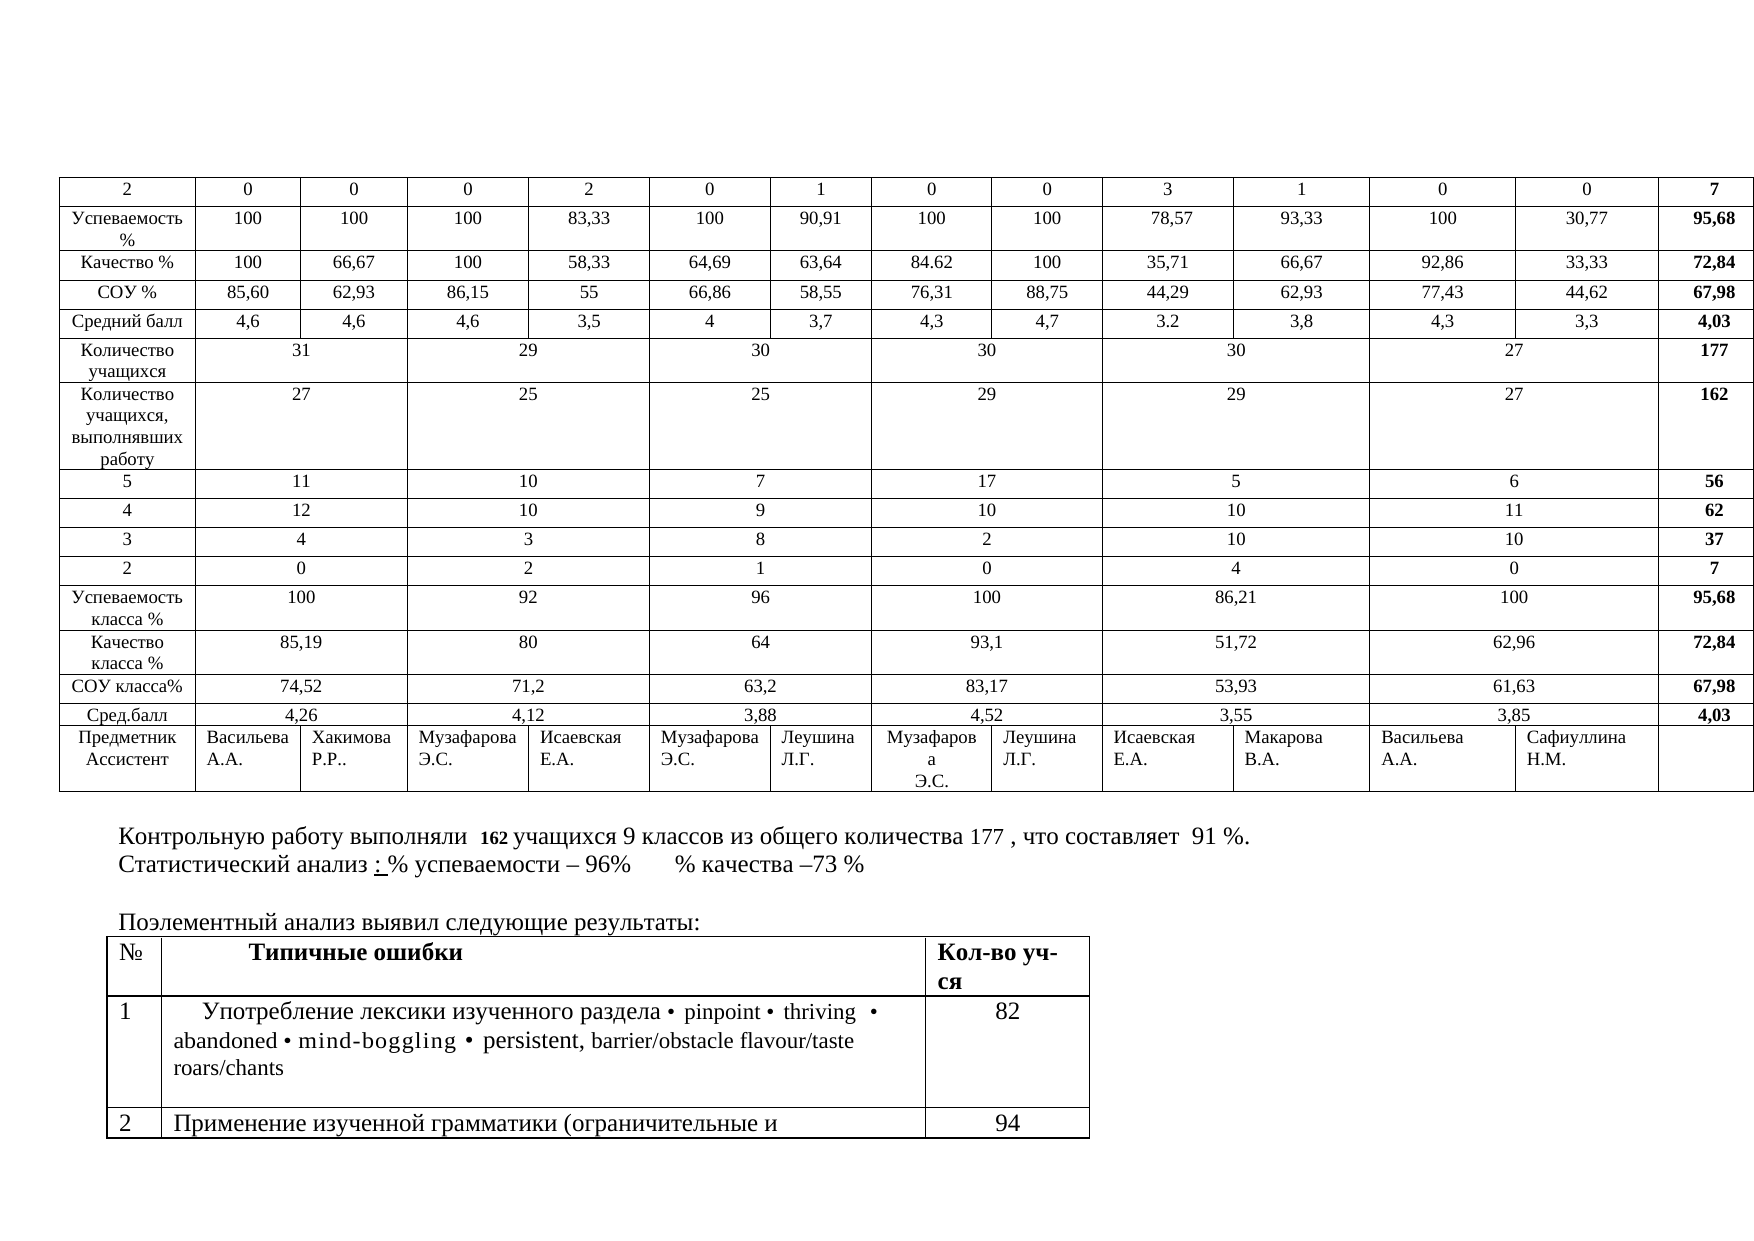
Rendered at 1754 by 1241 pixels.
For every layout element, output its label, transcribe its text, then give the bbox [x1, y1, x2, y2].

table_cell 44,29 [1103, 281, 1233, 308]
table_cell 10 [408, 470, 649, 498]
table_cell 100 [196, 207, 300, 250]
table_cell 96 [650, 586, 871, 629]
table_cell 62 [1659, 499, 1753, 527]
table_cell 100 [872, 207, 991, 250]
table_cell 37 [1659, 528, 1753, 556]
table_cell 92 [408, 586, 649, 629]
table_cell 25 [650, 383, 871, 469]
table_cell 33,33 [1516, 251, 1658, 279]
table_header Типичные ошибки [162, 937, 925, 995]
table_cell 1 [650, 557, 871, 585]
table_cell 74,52 [196, 675, 407, 703]
table_cell 5 [1103, 470, 1369, 498]
table_cell 10 [1103, 499, 1369, 527]
table_cell 35,71 [1103, 251, 1233, 279]
table_cell 56 [1659, 470, 1753, 498]
table_cell 0 [1370, 557, 1658, 585]
table_cell 4,7 [992, 310, 1102, 338]
table_cell 72,84 [1659, 631, 1753, 674]
table_cell 63,2 [650, 675, 871, 703]
table_cell 83,33 [529, 207, 649, 250]
table_cell Исаевская Е.А. [529, 726, 649, 791]
table_cell 8 [650, 528, 871, 556]
table_cell 3,5 [529, 310, 649, 338]
table_cell 3,8 [1234, 310, 1369, 338]
table_cell 17 [872, 470, 1102, 498]
table_cell 64,69 [650, 251, 770, 279]
table_cell Употребление лексики изученного раздела • pinpoint • thriving • abandoned • mind-boggling • persistent, barrier/obstacle flavour/taste roars/chants [162, 997, 925, 1107]
table_cell 162 [1659, 383, 1753, 469]
table_cell 2 [529, 178, 649, 206]
table_header № [108, 937, 161, 995]
table_cell 100 [872, 586, 1102, 629]
table_cell 4,6 [196, 310, 300, 338]
table_cell 78,57 [1103, 207, 1233, 250]
table_cell 51,72 [1103, 631, 1369, 674]
table_cell 4,3 [872, 310, 991, 338]
table_cell 62,93 [1234, 281, 1369, 308]
table_cell 11 [1370, 499, 1658, 527]
text Поэлементный анализ выявил следующие результаты: [118, 907, 1636, 936]
table_cell 27 [196, 383, 407, 469]
table_cell 4,52 [872, 704, 1102, 725]
table_cell 29 [1103, 383, 1369, 469]
table_cell Количество учащихся, выполнявших работу [60, 383, 195, 469]
table_cell 30 [650, 339, 871, 382]
table_cell 100 [408, 207, 528, 250]
table_cell 3,7 [771, 310, 871, 338]
table_cell 10 [872, 499, 1102, 527]
table_cell 95,68 [1659, 586, 1753, 629]
table_cell 100 [1370, 586, 1658, 629]
table_cell 4,03 [1659, 704, 1753, 725]
table_cell 100 [196, 586, 407, 629]
table_cell 66,86 [650, 281, 770, 308]
table_cell 4,6 [301, 310, 407, 338]
table_cell 27 [1370, 383, 1658, 469]
table_cell 85,60 [196, 281, 300, 308]
table_cell 85,19 [196, 631, 407, 674]
table_cell 77,43 [1370, 281, 1515, 308]
table_cell 84.62 [872, 251, 991, 279]
table_cell 0 [650, 178, 770, 206]
table_cell 3,55 [1103, 704, 1369, 725]
table_cell 93,1 [872, 631, 1102, 674]
table_cell 25 [408, 383, 649, 469]
table_cell Успеваемость % [60, 207, 195, 250]
table_cell 94 [926, 1108, 1089, 1137]
table_cell 88,75 [992, 281, 1102, 308]
table_cell 2 [872, 528, 1102, 556]
table_cell СОУ класса% [60, 675, 195, 703]
table_cell 0 [301, 178, 407, 206]
table_cell Музафарова Э.С. [408, 726, 528, 791]
table_header Кол-во уч-ся [926, 937, 1089, 995]
table_cell 100 [301, 207, 407, 250]
table_cell 63,64 [771, 251, 871, 279]
table_cell 62,93 [301, 281, 407, 308]
table_cell 10 [1103, 528, 1369, 556]
table_cell 100 [992, 207, 1102, 250]
table_cell 100 [650, 207, 770, 250]
table_cell Леушина Л.Г. [771, 726, 871, 791]
table_cell 2 [408, 557, 649, 585]
table_cell 30 [1103, 339, 1369, 382]
table_cell 29 [408, 339, 649, 382]
table_cell 31 [196, 339, 407, 382]
table_cell Макарова В.А. [1234, 726, 1369, 791]
table_cell 82 [926, 997, 1089, 1107]
table_cell 67,98 [1659, 281, 1753, 308]
table_cell 27 [1370, 339, 1658, 382]
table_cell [162, 1108, 925, 1137]
table_cell Сред.балл [60, 704, 195, 725]
table_cell 61,63 [1370, 675, 1658, 703]
table_cell Качество класса % [60, 631, 195, 674]
table_cell 4,12 [408, 704, 649, 725]
table_cell Средний балл [60, 310, 195, 338]
table_cell Леушина Л.Г. [992, 726, 1102, 791]
table_cell 30,77 [1516, 207, 1658, 250]
table_cell 6 [1370, 470, 1658, 498]
table_cell 30 [872, 339, 1102, 382]
table_cell Качество % [60, 251, 195, 279]
table_cell 0 [872, 178, 991, 206]
table_cell 4,3 [1370, 310, 1515, 338]
table_cell 72,84 [1659, 251, 1753, 279]
table_cell 3,85 [1370, 704, 1658, 725]
table_cell 1 [108, 997, 161, 1107]
table_cell 55 [529, 281, 649, 308]
table_cell 76,31 [872, 281, 991, 308]
table_cell 4 [60, 499, 195, 527]
table_cell 4 [196, 528, 407, 556]
table_cell 64 [650, 631, 871, 674]
table_cell 86,15 [408, 281, 528, 308]
table_cell 2 [108, 1108, 161, 1137]
table_cell 1 [771, 178, 871, 206]
table_cell 7 [1659, 557, 1753, 585]
table_cell 0 [196, 178, 300, 206]
text Статистический анализ : % успеваемости – 96% % качества –73 % [118, 849, 1636, 878]
table_cell Музафарова Э.С. [650, 726, 770, 791]
table_cell 93,33 [1234, 207, 1369, 250]
table_cell 80 [408, 631, 649, 674]
table_cell 0 [196, 557, 407, 585]
table_cell 3,88 [650, 704, 871, 725]
table_cell 12 [196, 499, 407, 527]
table_cell 86,21 [1103, 586, 1369, 629]
table_cell Хакимова Р.Р.. [301, 726, 407, 791]
table_cell 100 [408, 251, 528, 279]
table_cell 3.2 [1103, 310, 1233, 338]
table_cell 11 [196, 470, 407, 498]
table_cell 3 [1103, 178, 1233, 206]
table_cell 100 [196, 251, 300, 279]
table_cell Васильева А.А. [1370, 726, 1515, 791]
table_cell 44,62 [1516, 281, 1658, 308]
table_cell 4 [1103, 557, 1369, 585]
table_cell 2 [60, 557, 195, 585]
table_cell [1659, 726, 1753, 791]
table_cell 100 [1370, 207, 1515, 250]
table_cell 58,55 [771, 281, 871, 308]
table_cell 0 [1370, 178, 1515, 206]
table_cell 5 [60, 470, 195, 498]
table_cell Васильева А.А. [196, 726, 300, 791]
table_cell 66,67 [301, 251, 407, 279]
table_cell Количество учащихся [60, 339, 195, 382]
table_cell 95,68 [1659, 207, 1753, 250]
table_cell 4,03 [1659, 310, 1753, 338]
table_cell 0 [1516, 178, 1658, 206]
table_cell 4 [650, 310, 770, 338]
table_cell 53,93 [1103, 675, 1369, 703]
table_cell 3 [60, 528, 195, 556]
table_cell 3 [408, 528, 649, 556]
table_cell 9 [650, 499, 871, 527]
table_cell 58,33 [529, 251, 649, 279]
table_cell Успеваемость класса % [60, 586, 195, 629]
table_cell 3,3 [1516, 310, 1658, 338]
table_cell Музафарова Э.С. [872, 726, 991, 791]
table_cell 71,2 [408, 675, 649, 703]
text Контрольную работу выполняли 162 учащихся 9 классов из общего количества 177 , что составляет 91 %. [118, 821, 1636, 849]
table_cell 177 [1659, 339, 1753, 382]
table_cell 0 [408, 178, 528, 206]
table_cell 0 [992, 178, 1102, 206]
table_cell 10 [1370, 528, 1658, 556]
table_cell 90,91 [771, 207, 871, 250]
table_cell 62,96 [1370, 631, 1658, 674]
table_cell 66,67 [1234, 251, 1369, 279]
table_cell 29 [872, 383, 1102, 469]
table_cell 7 [1659, 178, 1753, 206]
table_cell 0 [872, 557, 1102, 585]
table_cell 10 [408, 499, 649, 527]
table_cell СОУ % [60, 281, 195, 308]
table_cell 1 [1234, 178, 1369, 206]
table_cell 2 [60, 178, 195, 206]
table_cell 92,86 [1370, 251, 1515, 279]
table_cell Предметник Ассистент [60, 726, 195, 791]
table_cell 67,98 [1659, 675, 1753, 703]
table_cell 4,6 [408, 310, 528, 338]
table_cell 83,17 [872, 675, 1102, 703]
table_cell 100 [992, 251, 1102, 279]
table_cell Исаевская Е.А. [1103, 726, 1233, 791]
table_cell 7 [650, 470, 871, 498]
table_cell 4,26 [196, 704, 407, 725]
table_cell Сафиуллина Н.М. [1516, 726, 1658, 791]
